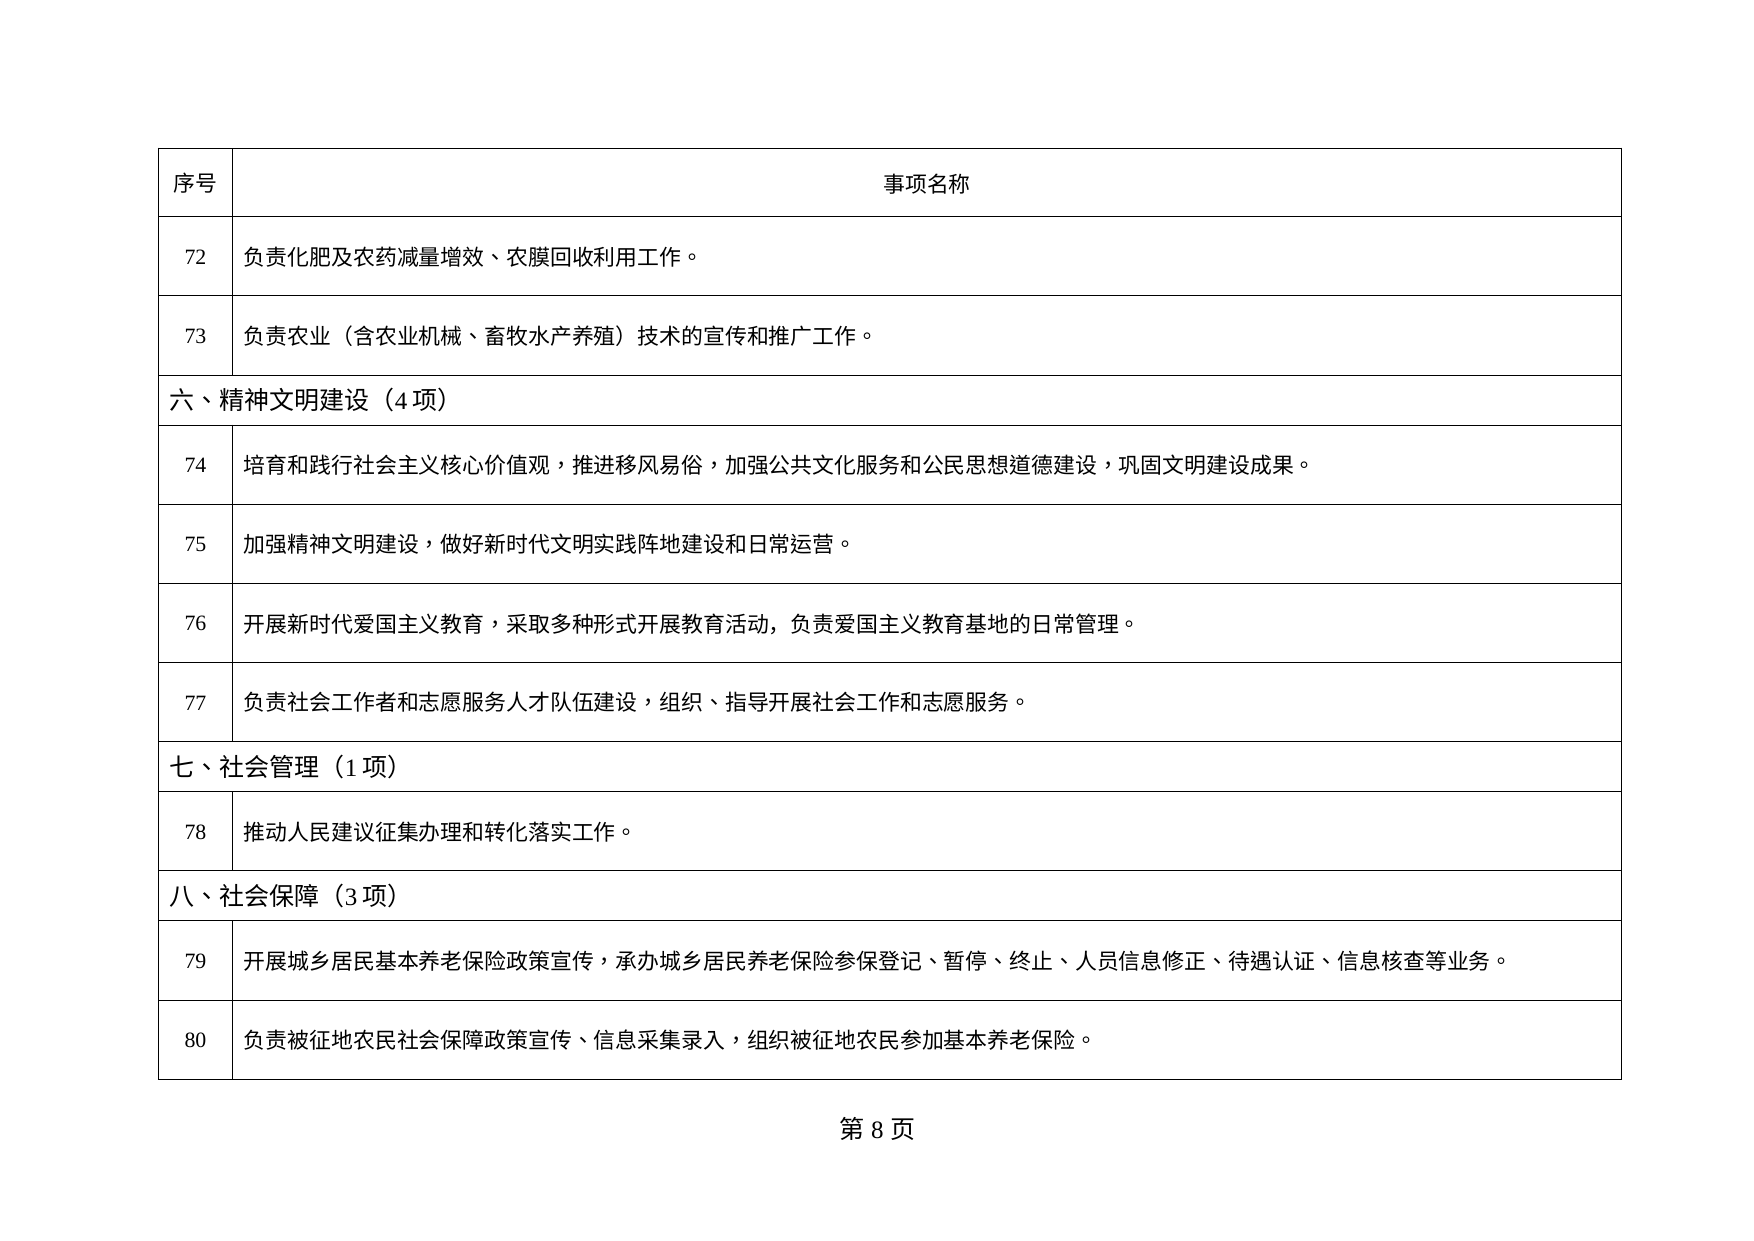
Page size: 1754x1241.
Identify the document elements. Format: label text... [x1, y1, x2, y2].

table_cell 开展城乡居民基本养老保险政策宣传，承办城乡居民养老保险参保登记、暂停、终止、人员信息修正、待遇认证、信息核查等业务。 [233, 921, 1621, 999]
table_cell 六、精神文明建设（4项） [159, 376, 1621, 424]
table_cell 八、社会保障（3项） [159, 871, 1621, 920]
table_cell 74 [159, 426, 232, 504]
table_cell 开展新时代爱国主义教育，采取多种形式开展教育活动，负责爱国主义教育基地的日常管理。 [233, 584, 1621, 662]
table_cell 79 [159, 921, 232, 999]
table_cell 加强精神文明建设，做好新时代文明实践阵地建设和日常运营。 [233, 505, 1621, 583]
table_cell 负责社会工作者和志愿服务人才队伍建设，组织、指导开展社会工作和志愿服务。 [233, 663, 1621, 741]
table_cell 76 [159, 584, 232, 662]
table_cell 七、社会管理（1项） [159, 742, 1621, 791]
table_cell 80 [159, 1001, 232, 1079]
table_cell 78 [159, 792, 232, 870]
table_cell 77 [159, 663, 232, 741]
table_cell 培育和践行社会主义核心价值观，推进移风易俗，加强公共文化服务和公民思想道德建设，巩固文明建设成果。 [233, 426, 1621, 504]
table_cell 负责被征地农民社会保障政策宣传、信息采集录入，组织被征地农民参加基本养老保险。 [233, 1001, 1621, 1079]
table_cell 负责化肥及农药减量增效、农膜回收利用工作。 [233, 217, 1621, 295]
table_header 序号 [159, 149, 232, 216]
table_cell 73 [159, 296, 232, 374]
table_header 事项名称 [233, 149, 1621, 216]
table_cell 72 [159, 217, 232, 295]
table_cell 负责农业（含农业机械、畜牧水产养殖）技术的宣传和推广工作。 [233, 296, 1621, 374]
table_cell 推动人民建议征集办理和转化落实工作。 [233, 792, 1621, 870]
table_cell 75 [159, 505, 232, 583]
